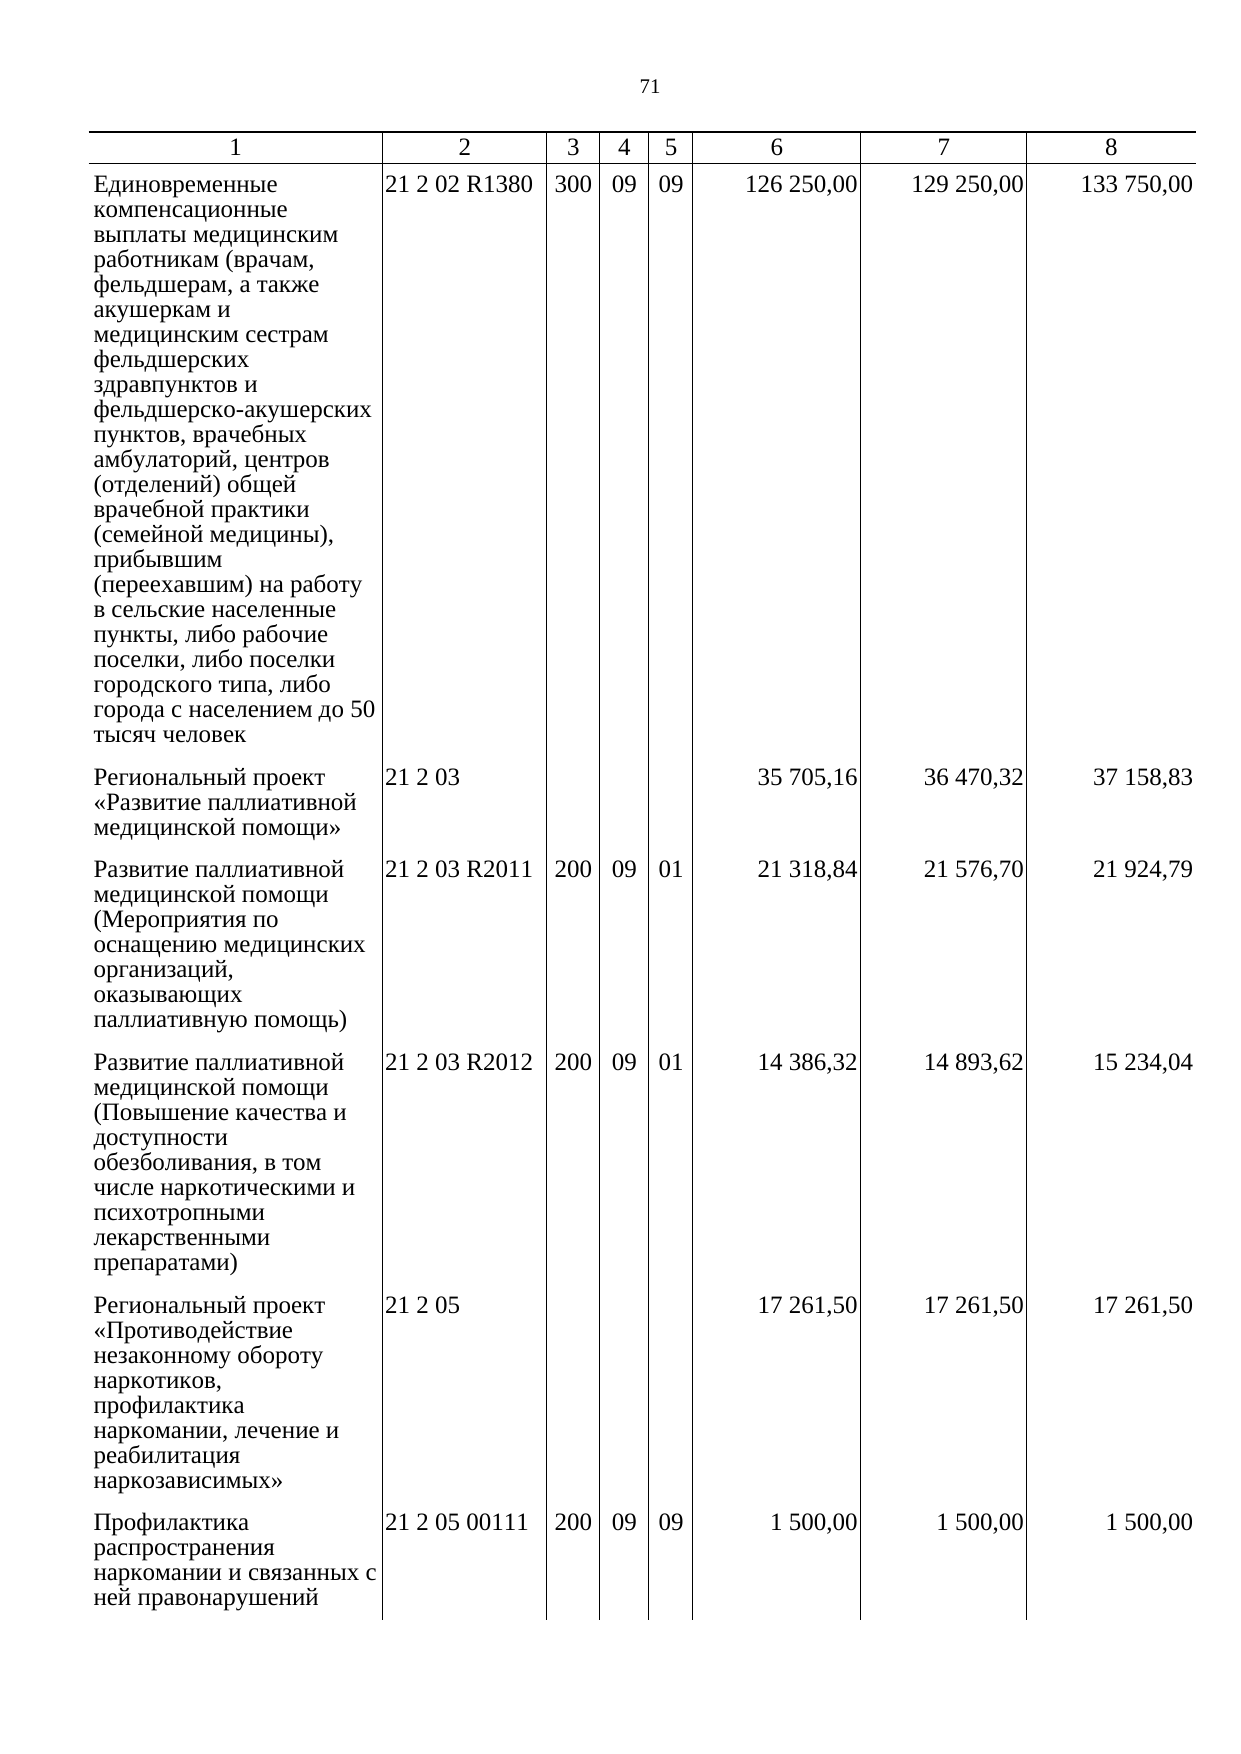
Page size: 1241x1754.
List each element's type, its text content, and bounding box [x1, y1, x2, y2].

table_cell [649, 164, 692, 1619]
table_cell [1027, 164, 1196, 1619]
table_header 3 [547, 133, 599, 163]
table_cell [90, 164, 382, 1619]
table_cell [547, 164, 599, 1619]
table_header 8 [1027, 133, 1196, 163]
table_header 2 [383, 133, 546, 163]
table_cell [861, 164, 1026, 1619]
table_header 6 [693, 133, 860, 163]
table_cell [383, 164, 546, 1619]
table_header 5 [649, 133, 692, 163]
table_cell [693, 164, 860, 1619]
table_header 1 [89, 133, 382, 163]
table_header 7 [861, 133, 1026, 163]
table_header 4 [600, 133, 648, 163]
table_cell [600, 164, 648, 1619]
